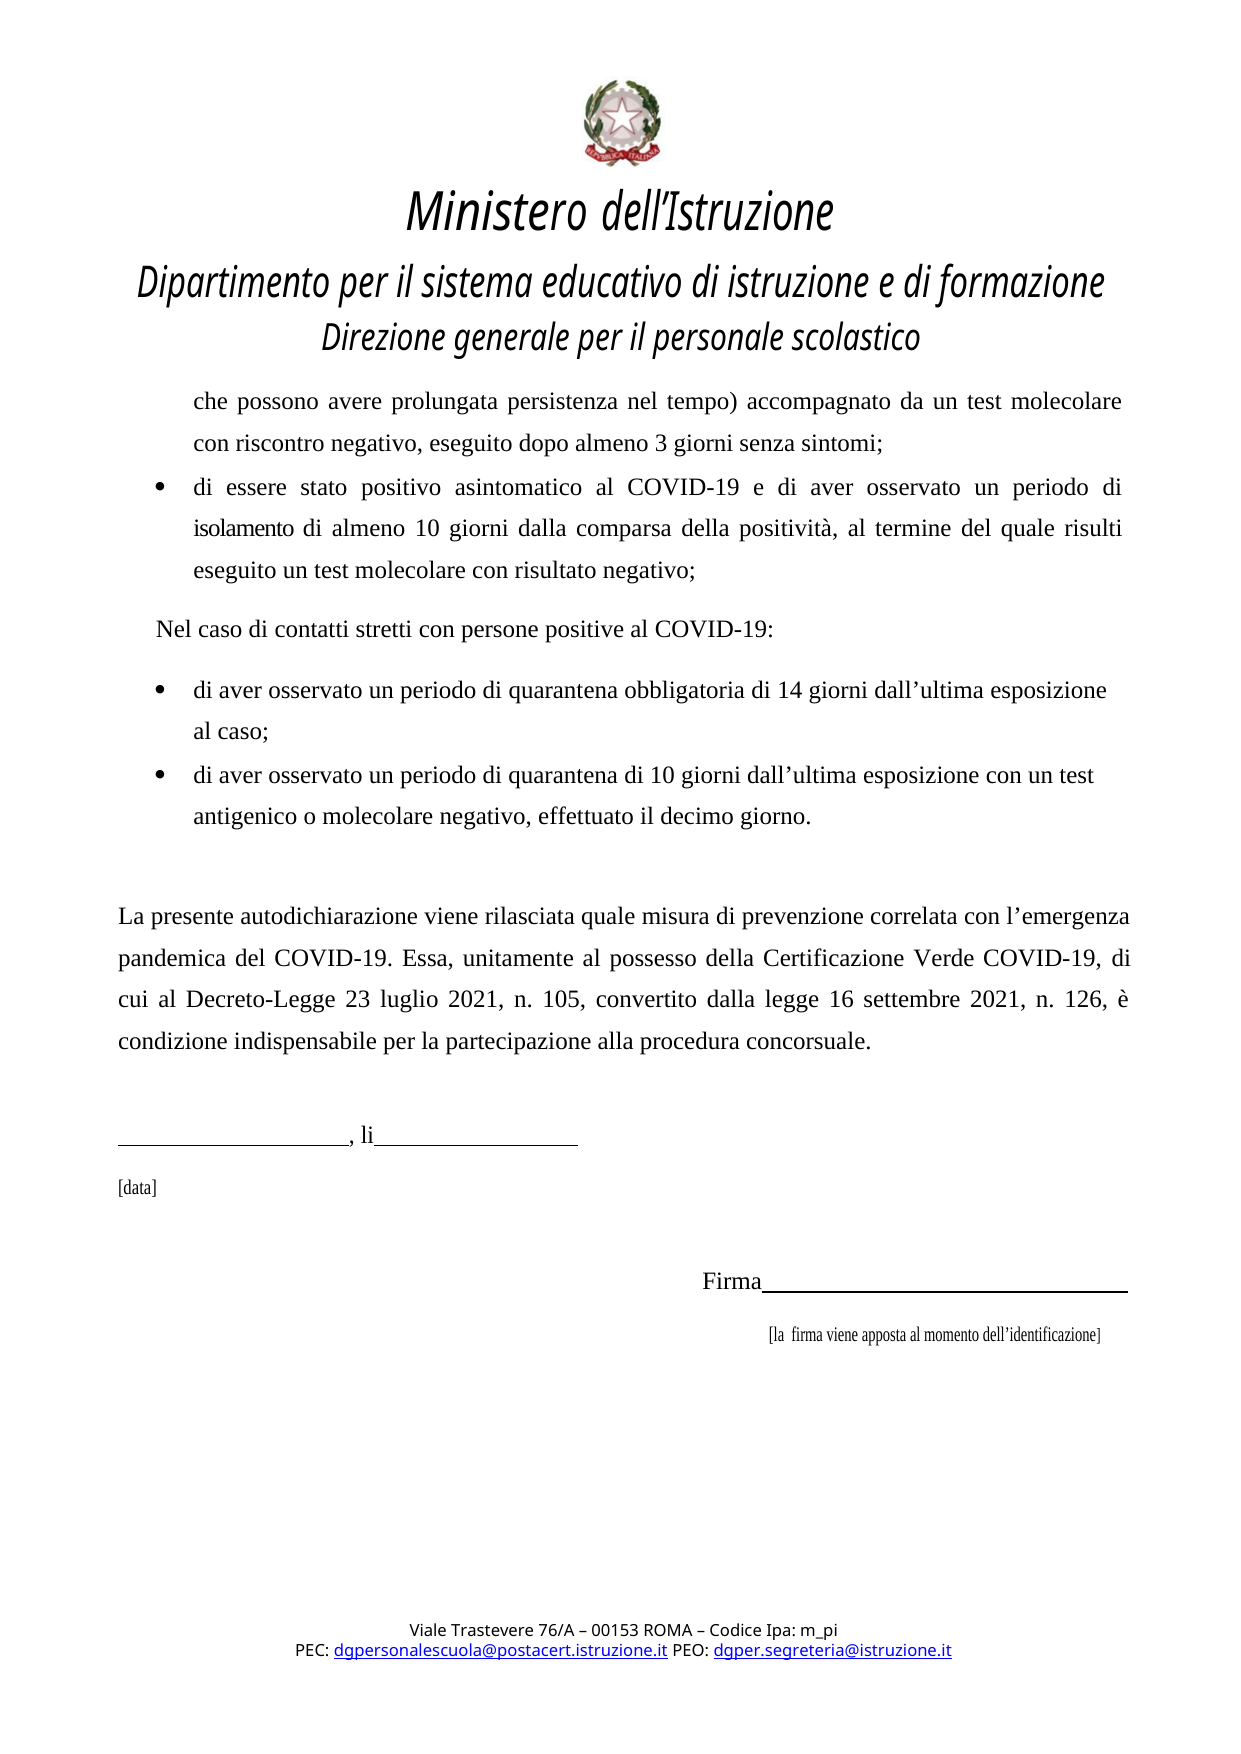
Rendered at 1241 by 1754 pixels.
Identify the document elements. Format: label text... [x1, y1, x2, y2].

text , li [118, 1120, 1140, 1149]
text La presente autodichiarazione viene rilasciata quale misura di prevenzione correlata con l’emergenza pandemica del COVID-19. Essa, unitamente al possesso della Certificazione Verde COVID-19, di cui al Decreto-Legge 23 luglio 2021, n. 105, convertito dalla legge 16 settembre 2021, n. 126, è condizione indispensabile per la partecipazione alla procedura concorsuale. [118, 901, 1131, 1055]
picture [581, 76, 666, 170]
text [data] [118, 1174, 1140, 1199]
list di essere stato positivo asintomatico al COVID-19 e di aver osservato un periodo di isolamento di almeno 10 giorni dalla comparsa della positività, al termine del quale risulti eseguito un test molecolare con risultato negativo; [156, 472, 1122, 584]
text Firma [702, 1266, 1140, 1295]
list di aver osservato un periodo di quarantena obbligatoria di 14 giorni dall’ultima esposizione al caso; [156, 675, 1122, 744]
text che possono avere prolungata persistenza nel tempo) accompagnato da un test molecolare con riscontro negativo, eseguito dopo almeno 3 giorni senza sintomi; [193, 386, 1122, 457]
text Nel caso di contatti stretti con persone positive al COVID-19: [156, 614, 1140, 643]
list di aver osservato un periodo di quarantena di 10 giorni dall’ultima esposizione con un test antigenico o molecolare negativo, effettuato il decimo giorno. [156, 760, 1122, 830]
text [la firma viene apposta al momento dell’identificazione] [729, 1321, 1140, 1346]
